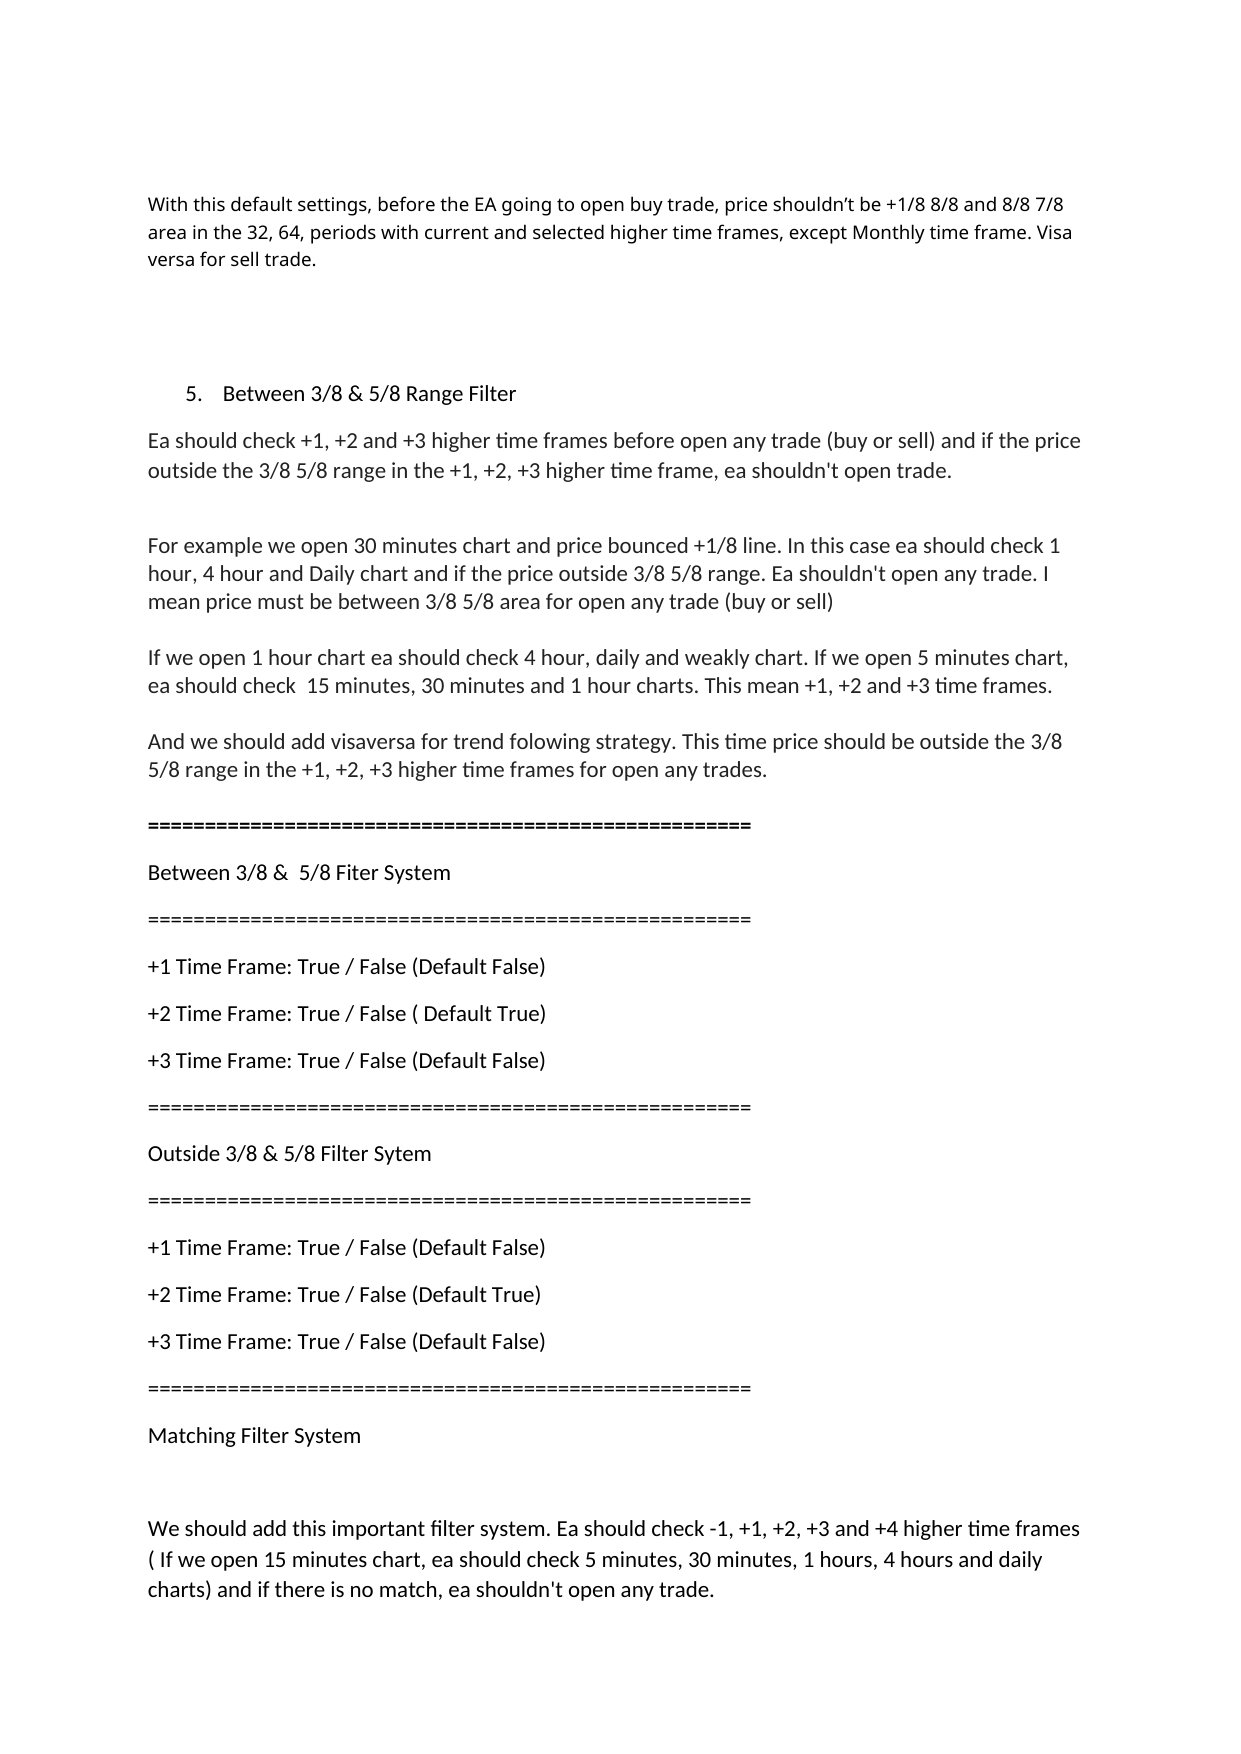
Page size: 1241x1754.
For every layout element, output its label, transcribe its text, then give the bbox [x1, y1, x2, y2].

text With this default settings, before the EA going to open buy trade, price shouldn’t be +1/8 8/8 and 8/8 7/8 area in the 32, 64, periods with current and selected higher time frames, except Monthly time frame. Visa versa for sell trade. [148, 192, 1093, 272]
text +2 Time Frame: True / False ( Default True) [148, 999, 1093, 1027]
text If we open 1 hour chart ea should check 4 hour, daily and weakly chart. If we open 5 minutes chart, ea should check 15 minutes, 30 minutes and 1 hour charts. This mean +1, +2 and +3 time frames. [148, 643, 1093, 699]
text Outside 3/8 & 5/8 Filter Sytem [148, 1139, 1093, 1168]
text +1 Time Frame: True / False (Default False) [148, 952, 1093, 980]
text +2 Time Frame: True / False (Default True) [148, 1280, 1093, 1308]
text We should add this important filter system. Ea should check -1, +1, +2, +3 and +4 higher time frames ( If we open 15 minutes chart, ea should check 5 minutes, 30 minutes, 1 hours, 4 hours and daily charts) and if there is no match, ea shouldn't open any trade. [148, 1514, 1093, 1603]
text ===================================================== [148, 905, 1093, 933]
text +3 Time Frame: True / False (Default False) [148, 1046, 1093, 1074]
text ===================================================== [148, 1374, 1093, 1402]
text +1 Time Frame: True / False (Default False) [148, 1233, 1093, 1261]
text ===================================================== [148, 811, 1093, 839]
list Between 3/8 & 5/8 Range Filter [185, 379, 1093, 407]
text Ea should check +1, +2 and +3 higher time frames before open any trade (buy or sell) and if the price outside the 3/8 5/8 range in the +1, +2, +3 higher time frame, ea shouldn't open trade. [148, 426, 1093, 484]
text +3 Time Frame: True / False (Default False) [148, 1327, 1093, 1355]
text ===================================================== [148, 1186, 1093, 1214]
text Matching Filter System [148, 1421, 1093, 1449]
text Between 3/8 & 5/8 Fiter System [148, 858, 1093, 886]
text And we should add visaversa for trend folowing strategy. This time price should be outside the 3/8 5/8 range in the +1, +2, +3 higher time frames for open any trades. [148, 727, 1093, 783]
text ===================================================== [148, 1093, 1093, 1121]
text For example we open 30 minutes chart and price bounced +1/8 line. In this case ea should check 1 hour, 4 hour and Daily chart and if the price outside 3/8 5/8 range. Ea shouldn't open any trade. I mean price must be between 3/8 5/8 area for open any trade (buy or sell) [148, 531, 1093, 615]
